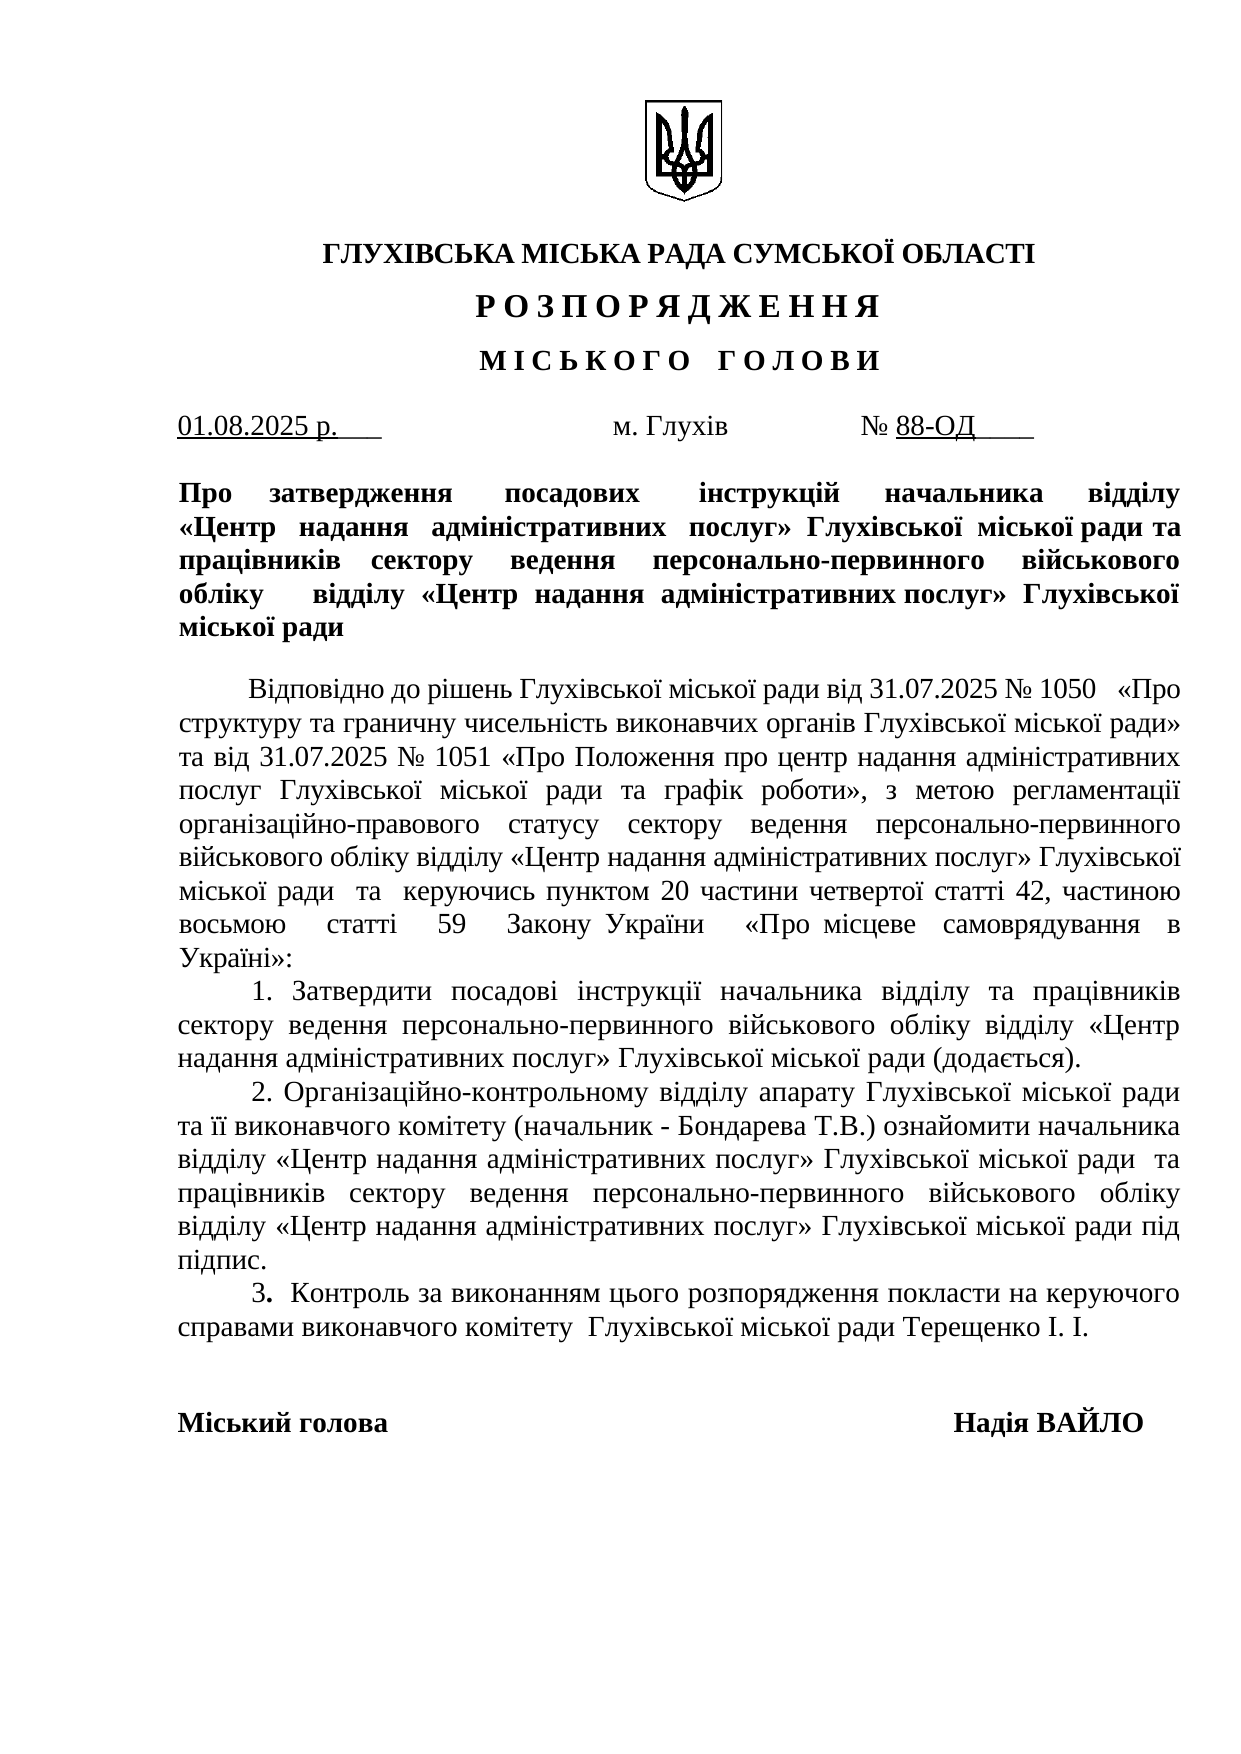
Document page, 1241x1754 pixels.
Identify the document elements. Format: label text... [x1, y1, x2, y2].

text Міський голова Надія ВАЙЛО [177, 1405, 1181, 1438]
picture [644, 100, 723, 203]
subtitle Відповідно до рішень Глухівської міської ради від 31.07.2025 № 1050 «Про структуру та граничну чисельність виконавчих органів Глухівської міської ради» та від 31.07.2025 № 1051 «Про Положення про центр надання адміністративних послуг Глухівської міської ради та графік роботи», з метою регламентації організаційно-правового статусу сектору ведення персонально-первинного військового обліку відділу «Центр надання адміністративних послуг» Глухівської міської ради та керуючись пунктом 20 частини четвертої статті 42, частиною восьмою статті 59 Закону України «Про місцеве самоврядування в Україні»: [179, 672, 1181, 973]
text 1. Затвердити посадові інструкції начальника відділу та працівників сектору ведення персонально-первинного військового обліку відділу «Центр надання адміністративних послуг» Глухівської міської ради (додається). [177, 973, 1181, 1074]
text 3. Контроль за виконанням цього розпорядження покласти на керуючого справами виконавчого комітету Глухівської міської ради Терещенко І. І. [177, 1275, 1181, 1342]
subtitle М І С Ь К О Г О Г О Л О В И [177, 343, 1181, 377]
subtitle Про затвердження посадових інструкцій начальника відділу «Центр надання адміністративних послуг» Глухівської міської ради та працівників сектору ведення персонально-первинного військового обліку відділу «Центр надання адміністративних послуг» Глухівської міської ради [179, 475, 1181, 643]
text 2. Організаційно-контрольному відділу апарату Глухівської міської ради та її виконавчого комітету (начальник - Бондарева Т.В.) ознайомити начальника відділу «Центр надання адміністративних послуг» Глухівської міської ради та працівників сектору ведення персонально-первинного військового обліку відділу «Центр надання адміністративних послуг» Глухівської міської ради під підпис. [177, 1074, 1181, 1275]
text ГЛУХІВСЬКА МІСЬКА РАДА СУМСЬКОЇ ОБЛАСТІ [177, 236, 1181, 269]
subtitle Р О З П О Р Я Д Ж Е Н Н Я [177, 287, 1178, 325]
text 01.08.2025 р.___ м. Глухів № 88-ОД____ [177, 408, 1181, 442]
